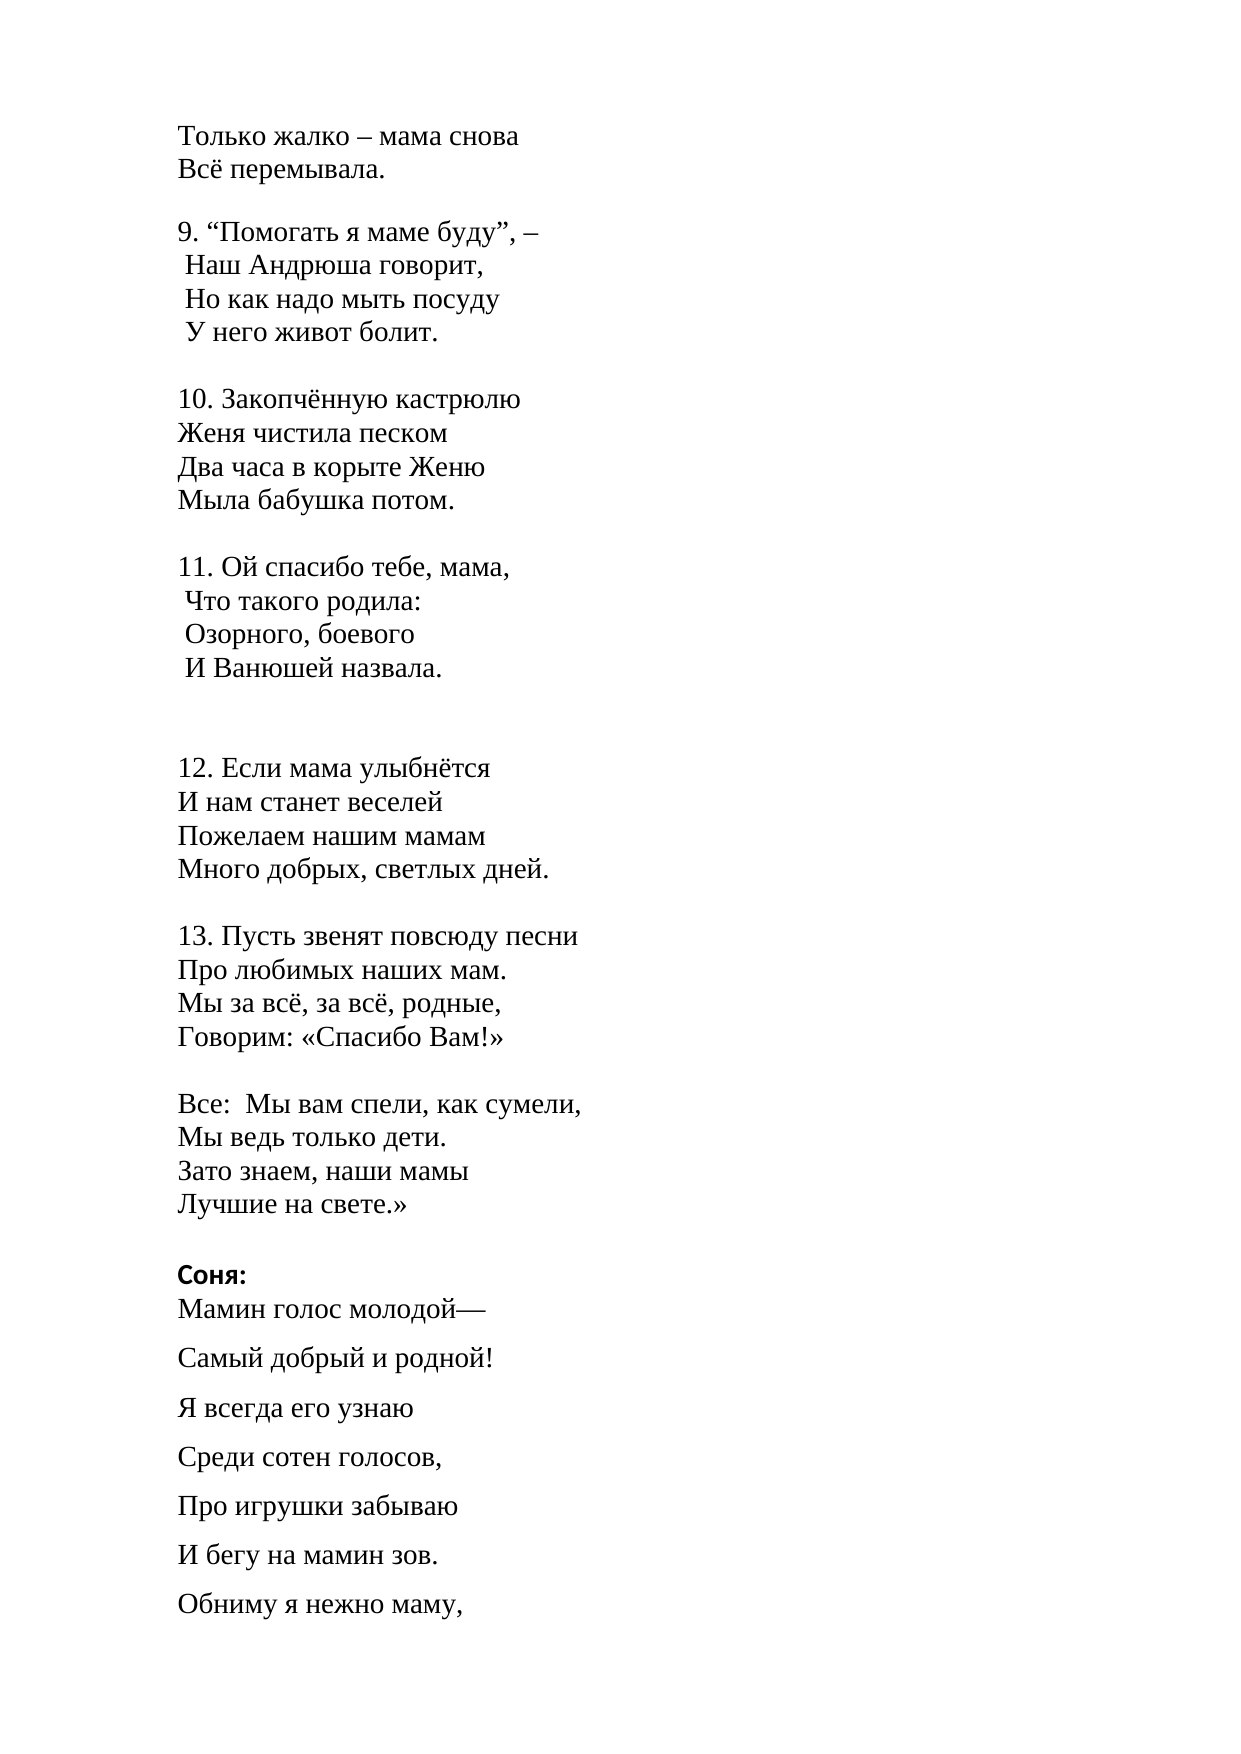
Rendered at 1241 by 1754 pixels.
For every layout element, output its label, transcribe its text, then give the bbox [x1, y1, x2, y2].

text Соня: [177, 1256, 1152, 1291]
text Самый добрый и родной! [177, 1341, 1152, 1374]
text 11. Ой спасибо тебе, мама, [177, 549, 1152, 583]
text Озорного, боевого [177, 616, 1152, 650]
text 12. Если мама улыбнётся И нам станет веселей Пожелаем нашим мамам Много добрых, светлых дней. 13. Пусть звенят повсюду песни Про любимых наших мам. Мы за всё, за всё, родные, Говорим: «Спасибо Вам!» Все: Мы вам спели, как сумели, Мы ведь только дети. Зато знаем, наши мамы Лучшие на свете.» [177, 751, 1152, 1220]
text Про игрушки забываю [177, 1488, 1152, 1522]
text У него живот болит. [177, 314, 1152, 348]
text Наш Андрюша говорит, [177, 247, 1152, 281]
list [177, 118, 1152, 185]
text 10. Закопчённую кастрюлю Женя чистила песком Два часа в корыте Женю Мыла бабушка потом. [177, 348, 1152, 516]
text Среди сотен голосов, [177, 1439, 1152, 1472]
text Я всегда его узнаю [177, 1390, 1152, 1423]
text И бегу на мамин зов. [177, 1537, 1152, 1571]
text Но как надо мыть посуду [177, 281, 1152, 314]
text Мамин голос молодой— [177, 1291, 1152, 1325]
text 9. “Помогать я маме буду”, – [177, 214, 1152, 247]
text И Ванюшей назвала. [177, 650, 1152, 683]
text Что такого родила: [177, 583, 1152, 616]
text Обниму я нежно маму, [177, 1586, 1152, 1620]
